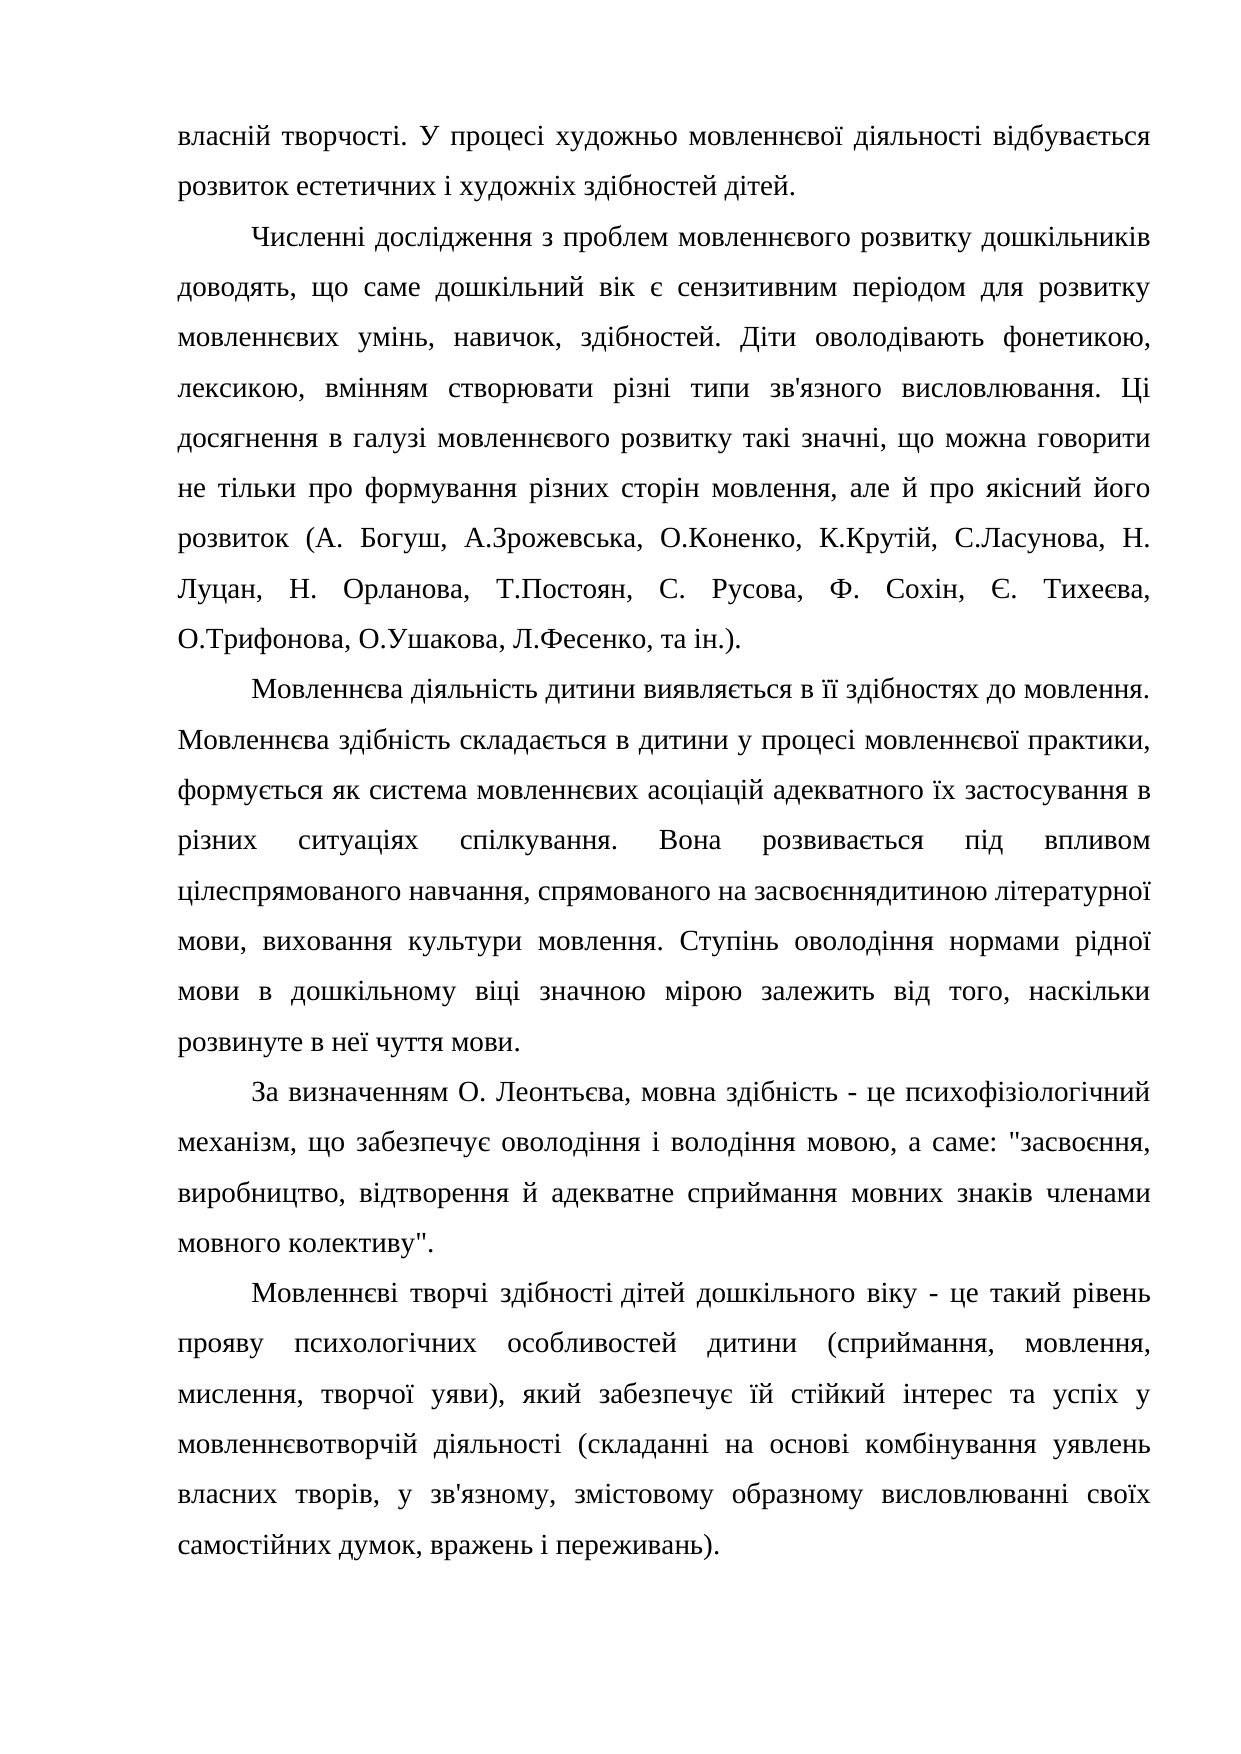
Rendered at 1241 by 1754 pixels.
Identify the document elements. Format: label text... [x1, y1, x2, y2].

text Численні дослідження з проблем мовленнєвого розвитку дошкільників доводять, що саме дошкільний вік є сензитивним періодом для розвитку мовленнєвих умінь, навичок, здібностей. Діти оволодівають фонетикою, лексикою, вмінням створювати різні типи зв'язного висловлювання. Ці досягнення в галузі мовленнєвого розвитку такі значні, що можна говорити не тільки про формування різних сторін мовлення, але й про якісний його розвиток (А. Богуш, А.Зрожевська, О.Коненко, К.Крутій, С.Ласунова, Н. Луцан, Н. Орланова, Т.Постоян, С. Русова, Ф. Сохін, Є. Тихеєва, О.Трифонова, О.Ушакова, Л.Фесенко, та ін.). [177, 219, 1152, 655]
text Мовленнєва діяльність дитини виявляється в її здібностях до мовлення. Мовленнєва здібність складається в дитини у процесі мовленнєвої практики, формується як система мовленнєвих асоціацій адекватного їх застосування в різних ситуаціях спілкування. Вона розвивається під впливом цілеспрямованого навчання, спрямованого на засвоєннядитиною літературної мови, виховання культури мовлення. Ступінь оволодіння нормами рідної мови в дошкільному віці значною мірою залежить від того, наскільки розвинуте в неї чуття мови. [177, 672, 1152, 1057]
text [177, 118, 1152, 202]
text За визначенням О. Леонтьєва, мовна здібність - це психофізіологічний механізм, що забезпечує оволодіння і володіння мовою, а саме: "засвоєння, виробництво, відтворення й адекватне сприймання мовних знаків членами мовного колективу". [177, 1074, 1152, 1258]
text Мовленнєві творчі здібності дітей дошкільного віку - це такий рівень прояву психологічних особливостей дитини (сприймання, мовлення, мислення, творчої уяви), який забезпечує їй стійкий інтерес та успіх у мовленнєвотворчій діяльності (складанні на основі комбінування уявлень власних творів, у зв'язному, змістовому образному висловлюванні своїх самостійних думок, вражень і переживань). [177, 1275, 1152, 1560]
